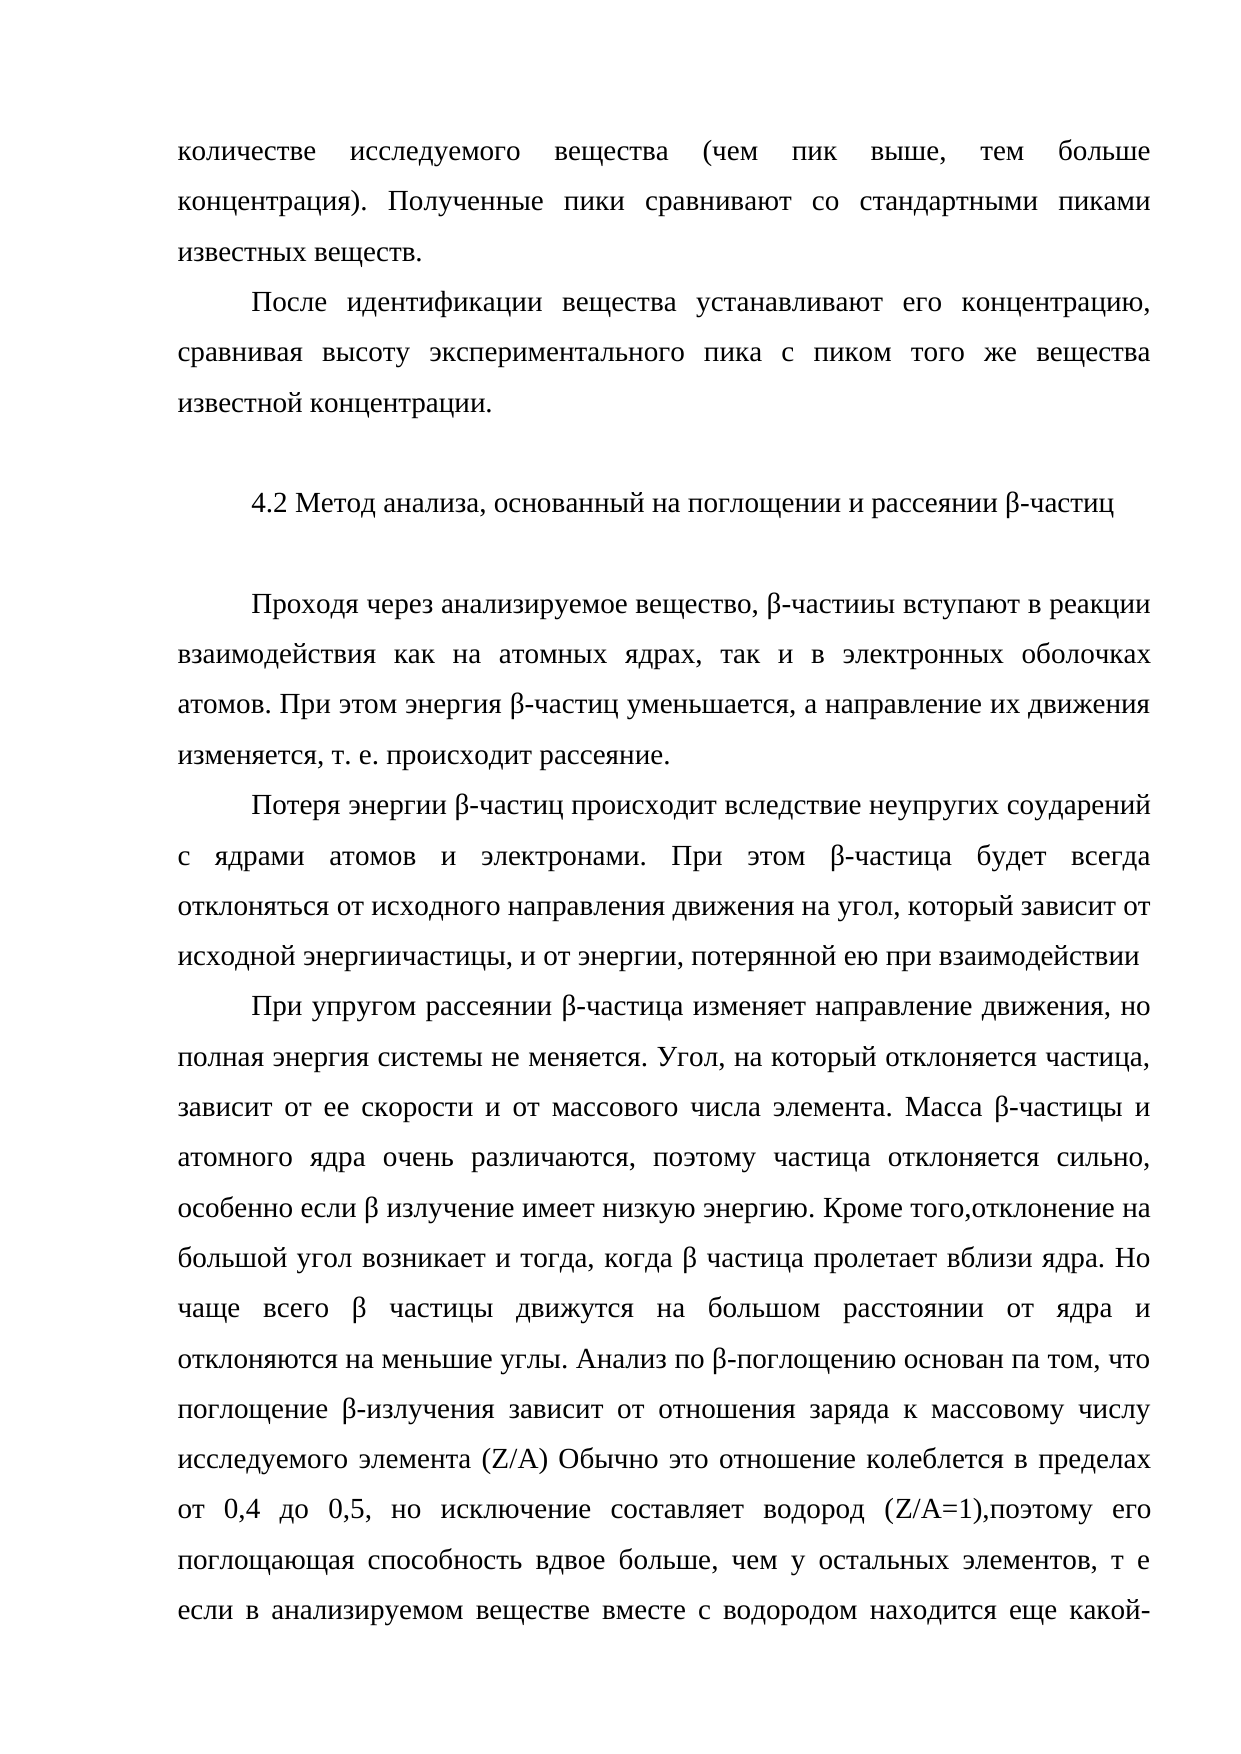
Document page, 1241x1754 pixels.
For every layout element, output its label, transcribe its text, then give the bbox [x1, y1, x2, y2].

text Потеря энергии β-частиц происходит вследствие неупругих соударений с ядрами атомов и электронами. При этом β-частица будет всегда отклоняться от исходного направления движения на угол, который зависит от исходной энергиичастицы, и от энергии, потерянной ею при взаимодействии [177, 787, 1152, 972]
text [177, 988, 1152, 1626]
text Проходя через анализируемое вещество, β-частииы вступают в реакции взаимодействия как на атомных ядрах, так и в электронных оболочках атомов. При этом энергия β-частиц уменьшается, а направление их движения изменяется, т. е. происходит рассеяние. [177, 586, 1152, 771]
text 4.2 Метод анализа, основанный на поглощении и рассеянии β-частиц [177, 485, 1152, 519]
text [177, 133, 1152, 267]
text После идентификации вещества устанавливают его концентрацию, сравнивая высоту экспериментального пика с пиком того же вещества известной концентрации. [177, 284, 1152, 418]
